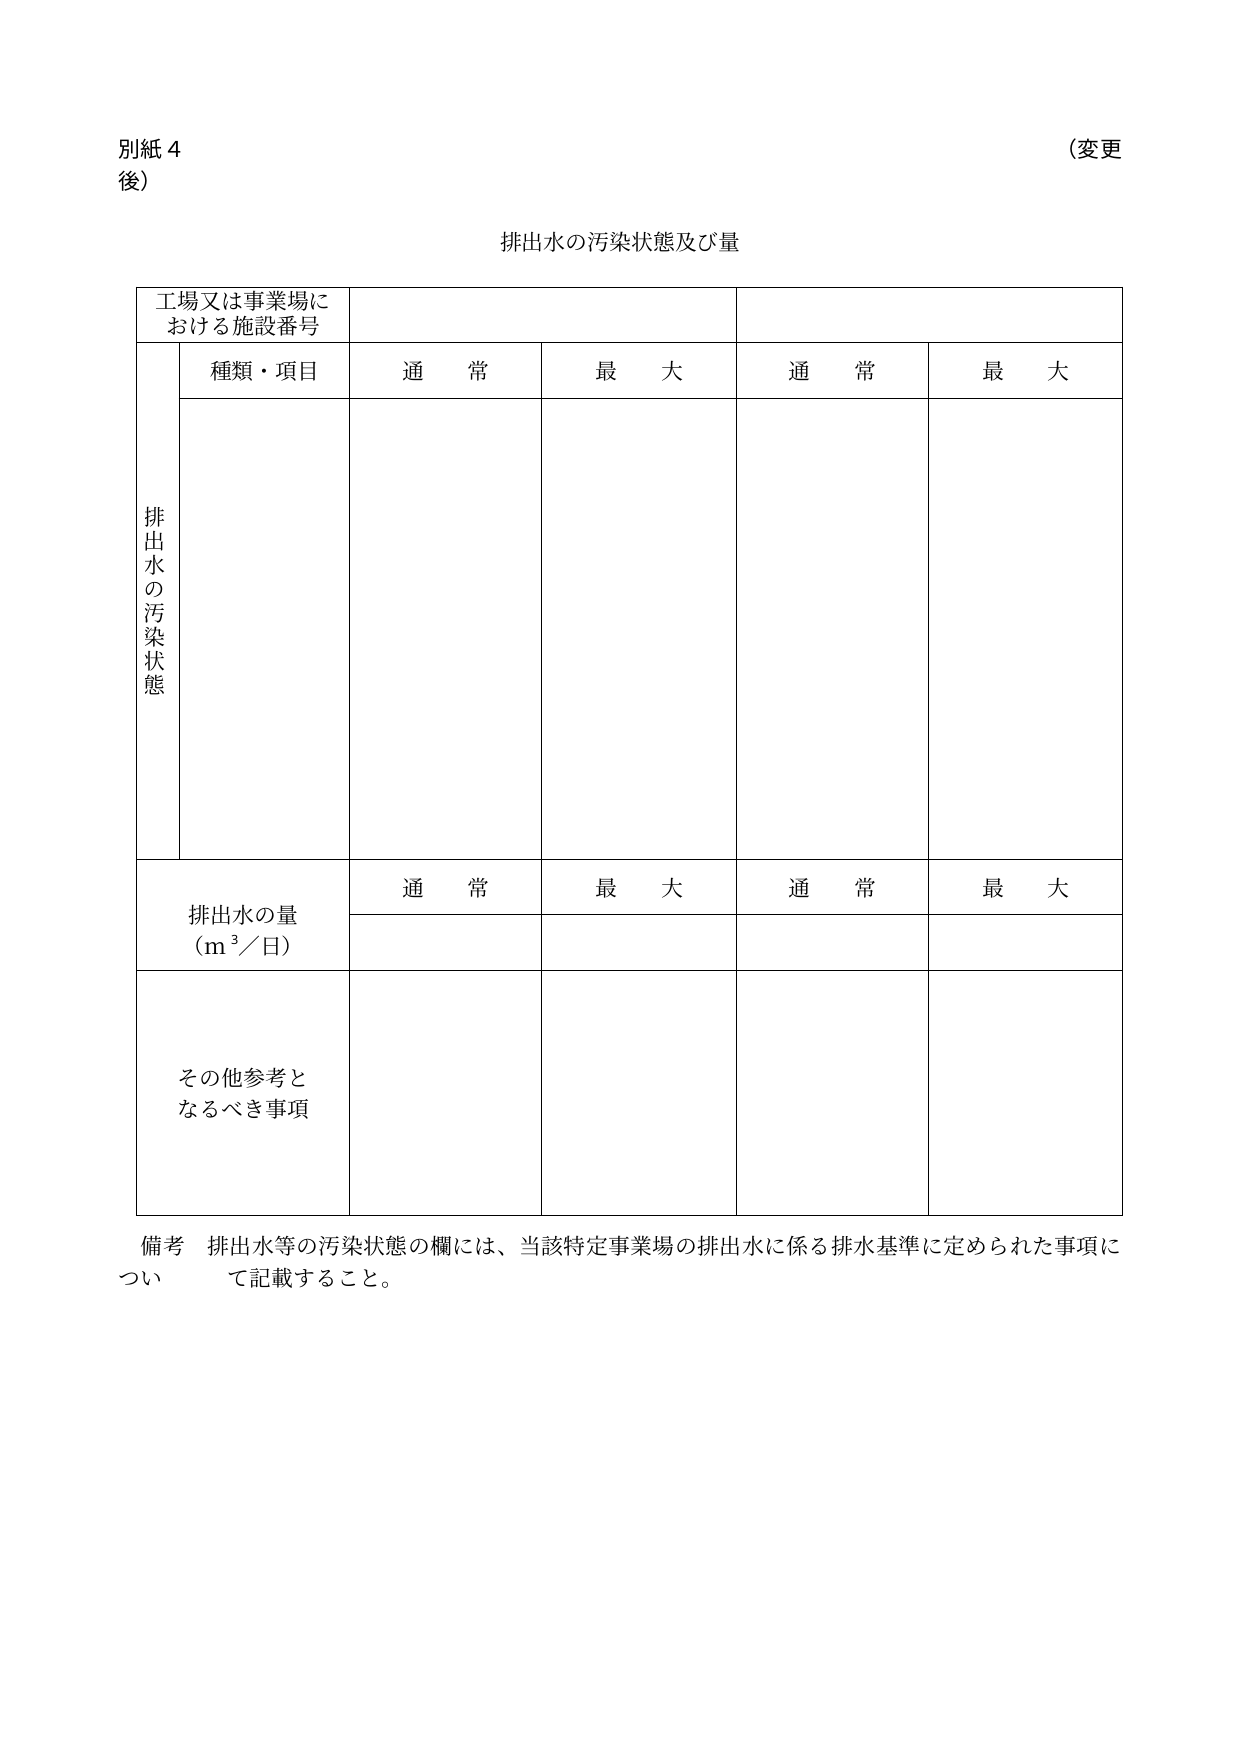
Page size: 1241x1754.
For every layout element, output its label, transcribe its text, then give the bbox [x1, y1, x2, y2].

table_cell 通 常 [350, 860, 541, 914]
table_cell [929, 971, 1122, 1215]
table_cell [737, 971, 928, 1215]
table_cell [542, 399, 736, 858]
text 備考 排出水等の汚染状態の欄には、当該特定事業場の排出水に係る排水基準に定められた事項につい て記載すること。 [118, 1229, 1122, 1292]
table_cell [542, 915, 736, 969]
table_cell 最 大 [929, 860, 1122, 914]
table_header [350, 288, 736, 342]
table_cell 最 大 [929, 343, 1122, 398]
table_cell [737, 399, 928, 858]
table_cell [350, 399, 541, 858]
table_cell [542, 971, 736, 1215]
table_cell [737, 915, 928, 969]
table_cell 通 常 [737, 860, 928, 914]
table_header [737, 288, 1122, 342]
table_cell 種類・項目 [180, 343, 349, 398]
table_cell 通 常 [350, 343, 541, 398]
table_cell 最 大 [542, 343, 736, 398]
table_cell 通 常 [737, 343, 928, 398]
table_cell 排出水の汚染状態 [137, 343, 179, 858]
text 別紙４ （変更後） [118, 132, 1122, 196]
table_header 工場又は事業場に おける施設番号 [137, 288, 349, 342]
table_cell [350, 915, 541, 969]
table_cell [180, 399, 349, 858]
text 排出水の汚染状態及び量 [118, 225, 1122, 257]
table_cell [929, 399, 1122, 858]
table_cell [350, 971, 541, 1215]
table_cell [929, 915, 1122, 969]
table_cell その他参考と なるべき事項 [137, 971, 349, 1215]
table_cell 最 大 [542, 860, 736, 914]
table_cell 排出水の量 （ｍ3／日） [137, 860, 349, 969]
